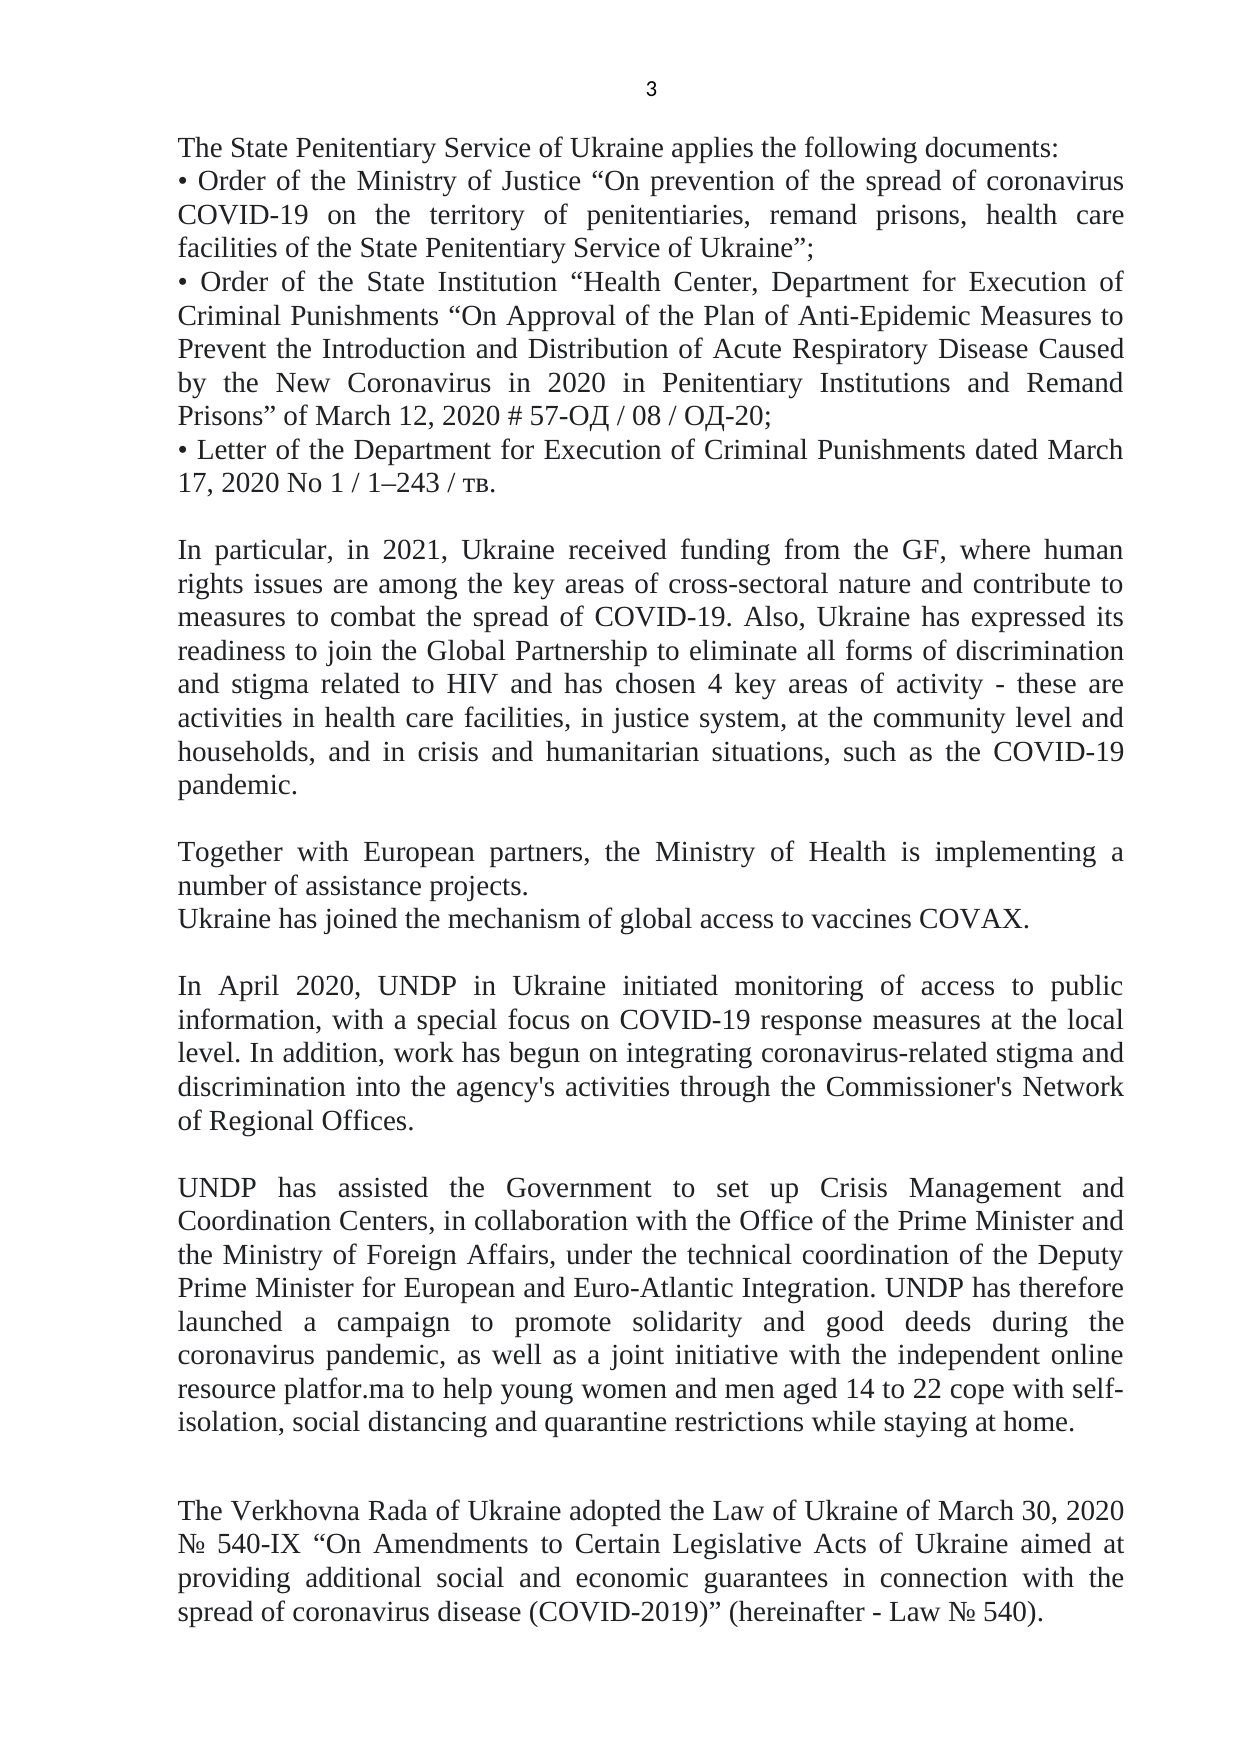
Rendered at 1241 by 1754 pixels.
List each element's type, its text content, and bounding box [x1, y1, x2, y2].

text • Order of the Ministry of Justice “On prevention of the spread of coronavirus COVID-19 on the territory of penitentiaries, remand prisons, health care facilities of the State Penitentiary Service of Ukraine”; [177, 163, 1125, 264]
text In particular, in 2021, Ukraine received funding from the GF, where human rights issues are among the key areas of cross-sectoral nature and contribute to measures to combat the spread of COVID-19. Also, Ukraine has expressed its readiness to join the Global Partnership to eliminate all forms of discrimination and stigma related to HIV and has chosen 4 key areas of activity - these are activities in health care facilities, in justice system, at the community level and households, and in crisis and humanitarian situations, such as the COVID-19 pandemic. [177, 532, 1125, 801]
text • Order of the State Institution “Health Center, Department for Execution of Criminal Punishments “On Approval of the Plan of Anti-Epidemic Measures to Prevent the Introduction and Distribution of Acute Respiratory Disease Caused by the New Coronavirus in 2020 in Penitentiary Institutions and Remand Prisons” of March 12, 2020 # 57-OД / 08 / OД-20; [177, 264, 1125, 432]
text The Verkhovna Rada of Ukraine adopted the Law of Ukraine of March 30, 2020 № 540-IX “On Amendments to Certain Legislative Acts of Ukraine aimed at providing additional social and economic guarantees in connection with the spread of coronavirus disease (COVID-2019)” (hereinafter - Law № 540). [177, 1493, 1125, 1627]
text • Letter of the Department for Execution of Criminal Punishments dated March 17, 2020 No 1 / 1–243 / тв. [177, 432, 1125, 499]
text In April 2020, UNDP in Ukraine initiated monitoring of access to public information, with a special focus on COVID-19 response measures at the local level. In addition, work has begun on integrating coronavirus-related stigma and discrimination into the agency's activities through the Commissioner's Network of Regional Offices. [177, 968, 1125, 1136]
text Ukraine has joined the mechanism of global access to vaccines COVAX. [177, 901, 1125, 935]
text UNDP has assisted the Government to set up Crisis Management and Coordination Centers, in collaboration with the Office of the Prime Minister and the Ministry of Foreign Affairs, under the technical coordination of the Deputy Prime Minister for European and Euro-Atlantic Integration. UNDP has therefore launched a campaign to promote solidarity and good deeds during the coronavirus pandemic, as well as a joint initiative with the independent online resource platfor.ma to help young women and men aged 14 to 22 cope with self-isolation, social distancing and quarantine restrictions while staying at home. [177, 1170, 1125, 1438]
text The State Penitentiary Service of Ukraine applies the following documents: [177, 130, 1125, 163]
text Together with European partners, the Ministry of Health is implementing a number of assistance projects. [177, 834, 1125, 901]
